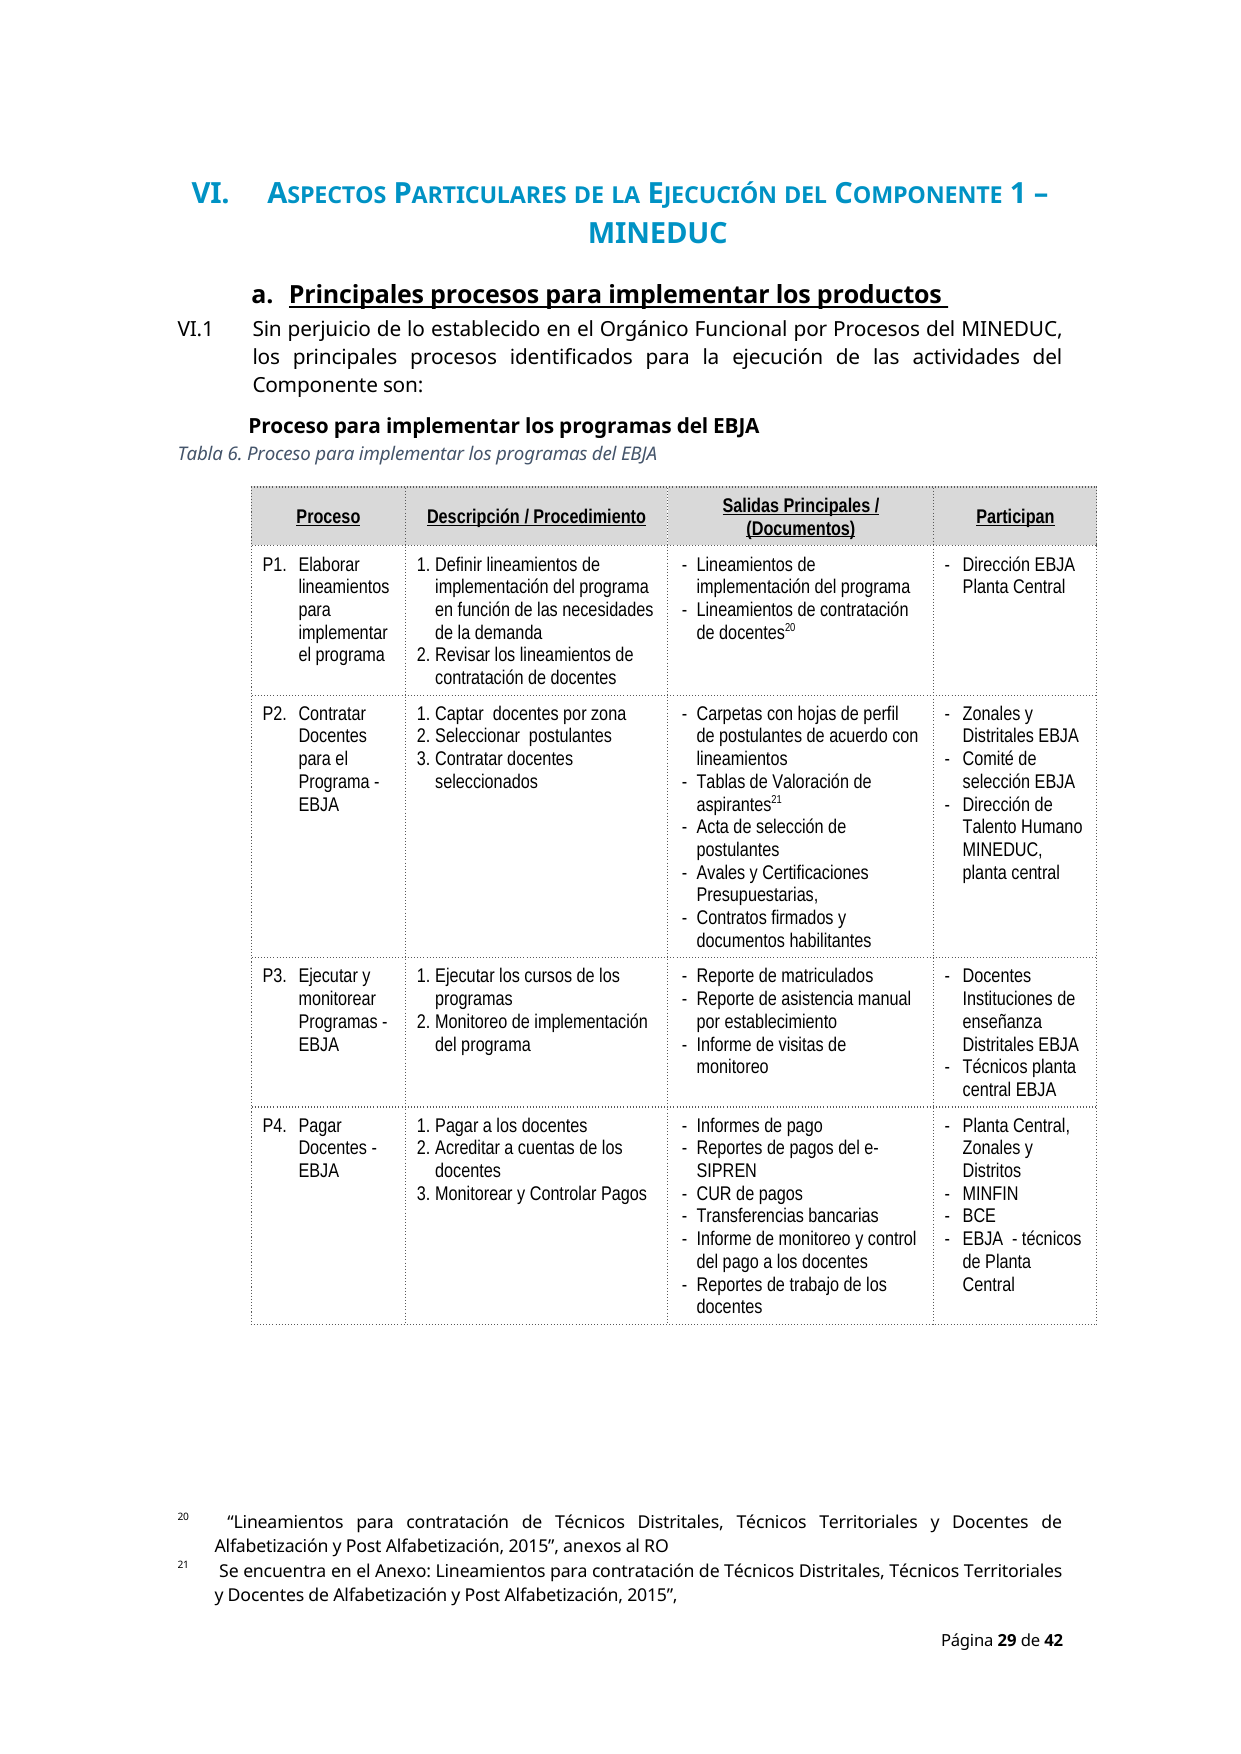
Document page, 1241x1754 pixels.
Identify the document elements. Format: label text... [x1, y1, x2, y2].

table_cell Dirección EBJA Planta Central [933, 545, 1096, 694]
table_cell Ejecutar los cursos de los programas Monitoreo de implementación del programa [405, 957, 667, 1106]
table_header Participan [934, 486, 1097, 545]
table_cell Carpetas con hojas de perfil de postulantes de acuerdo con lineamientos Tablas de Valoración de aspirantes Acta de selección de postulantes Avales y Certificaciones Presupuestarias, Contratos firmados y documentos habilitantes [668, 695, 933, 957]
subtitle Aspectos Particulares de la Ejecución del Componente 1 – MINEDUC [215, 173, 1063, 252]
table_cell Pagar a los docentes Acreditar a cuentas de los docentes Monitorear y Controlar Pagos [405, 1106, 667, 1324]
table_cell Docentes Instituciones de enseñanza Distritales EBJA Técnicos planta central EBJA [933, 957, 1096, 1106]
subtitle Proceso para implementar los programas del EBJA [248, 412, 1063, 440]
table_cell Captar docentes por zona Seleccionar postulantes Contratar docentes seleccionados [405, 695, 667, 957]
table_cell Definir lineamientos de implementación del programa en función de las necesidades de la demanda Revisar los lineamientos de contratación de docentes [405, 545, 667, 694]
subtitle Principales procesos para implementar los productos [251, 277, 1063, 311]
text Tabla 6. Proceso para implementar los programas del EBJA [177, 440, 1063, 466]
table_cell Zonales y Distritales EBJA Comité de selección EBJA Dirección de Talento Humano MINEDUC, planta central [933, 695, 1096, 957]
table_cell Informes de pago Reportes de pagos del e-SIPREN CUR de pagos Transferencias bancarias Informe de monitoreo y control del pago a los docentes Reportes de trabajo de los docentes [668, 1106, 933, 1324]
table_cell Lineamientos de implementación del programa Lineamientos de contratación de docentes [668, 545, 933, 694]
list Sin perjuicio de lo establecido en el Orgánico Funcional por Procesos del MINEDUC, los principales procesos identificados para la ejecución de las actividades del Componente son: [177, 314, 1063, 399]
table_cell Planta Central, Zonales y Distritos MINFIN BCE EBJA - técnicos de Planta Central [933, 1106, 1096, 1324]
table_cell Pagar Docentes - EBJA [251, 1106, 405, 1324]
table_header Salidas Principales / (Documentos) [668, 486, 934, 545]
table_cell Ejecutar y monitorear Programas - EBJA [251, 957, 405, 1106]
table_header Descripción / Procedimiento [405, 486, 667, 545]
table_cell Elaborar lineamientos para implementar el programa [251, 545, 405, 694]
table_cell Contratar Docentes para el Programa - EBJA [251, 695, 405, 957]
table_header Proceso [251, 486, 405, 545]
table_cell Reporte de matriculados Reporte de asistencia manual por establecimiento Informe de visitas de monitoreo [668, 957, 933, 1106]
